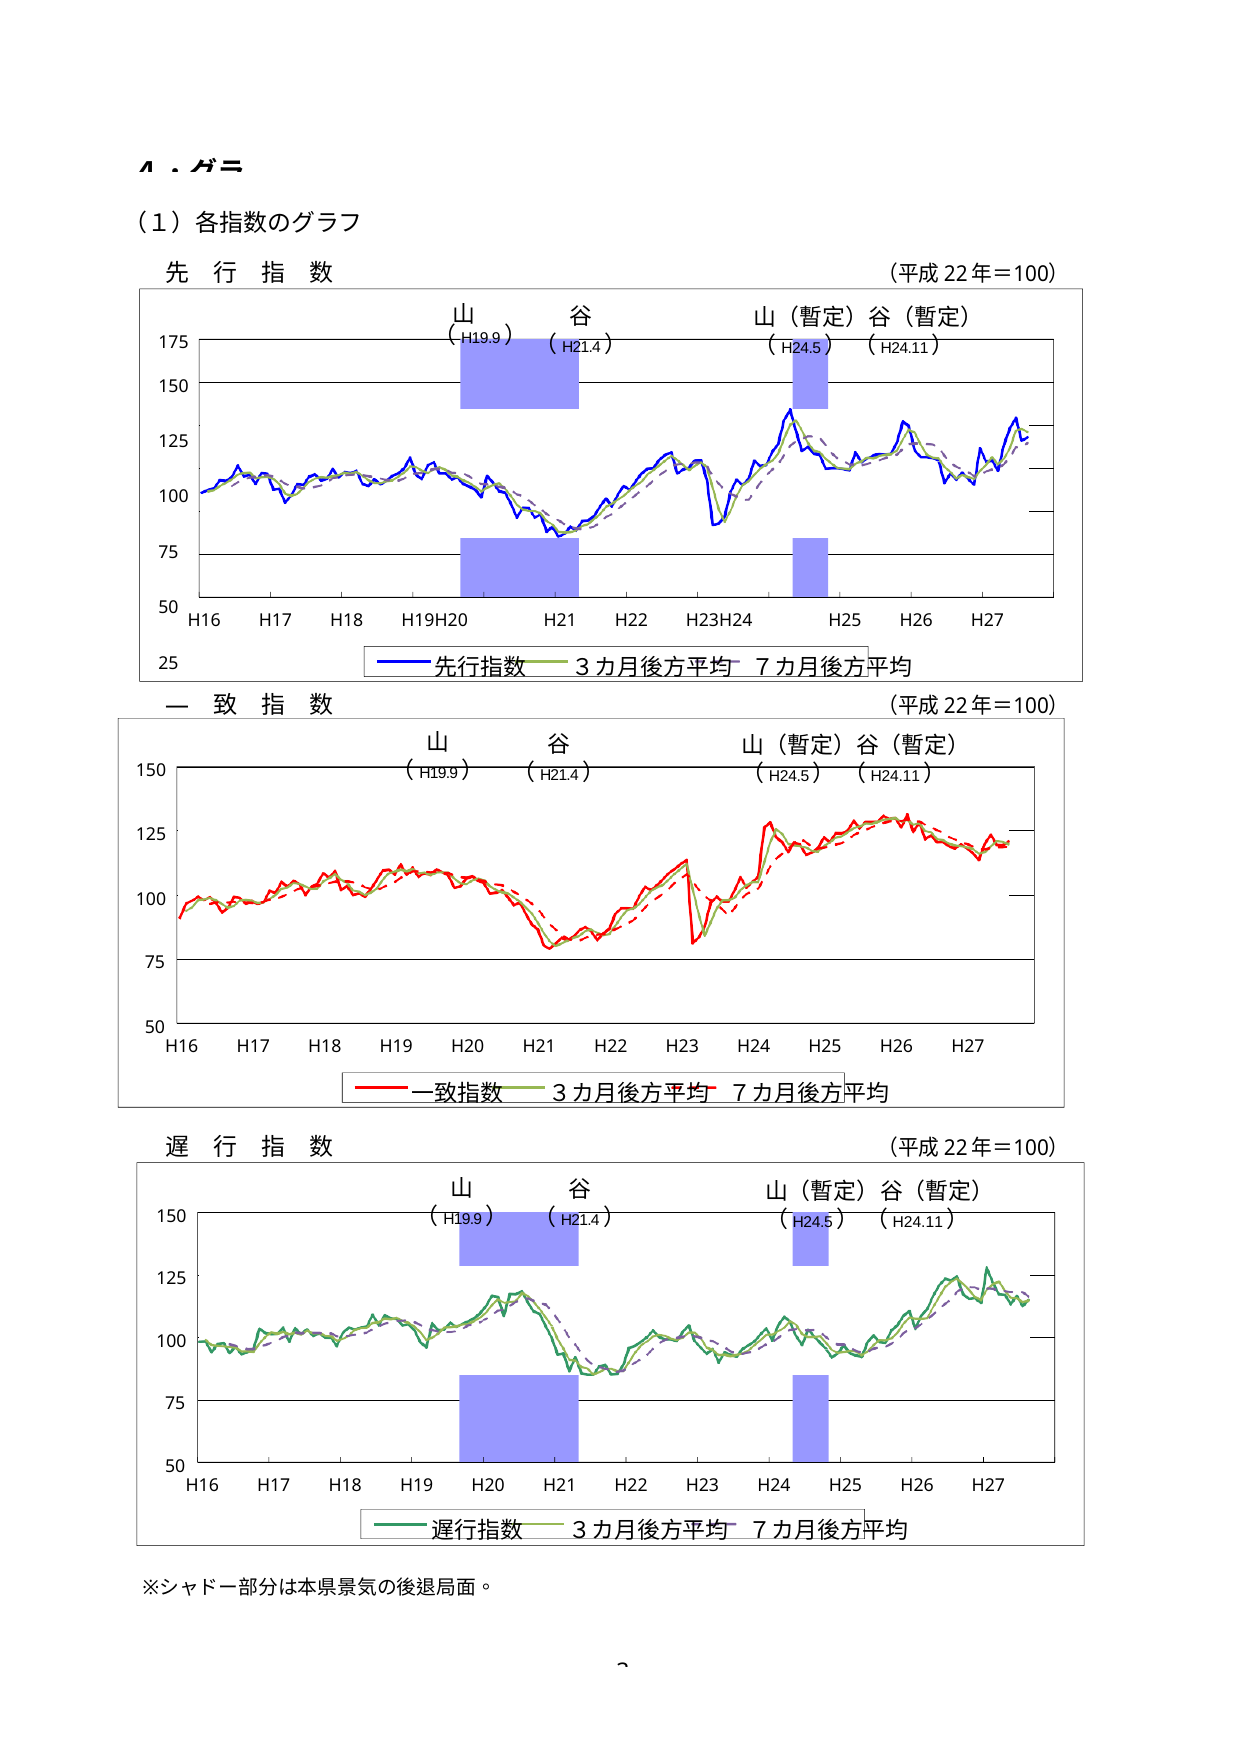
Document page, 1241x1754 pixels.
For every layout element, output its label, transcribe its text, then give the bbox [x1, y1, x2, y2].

picture [200, 408, 1029, 538]
picture [198, 1266, 1030, 1376]
text 先 行 指 数 （平成22年＝100） [165, 256, 1113, 289]
text — 致 指 数 （平成22年＝100） [165, 688, 1113, 721]
text 遅 行 指 数 （平成22年＝100） [165, 1130, 1113, 1162]
picture [178, 813, 1010, 950]
text （１）各指数のグラフ [123, 205, 1113, 238]
text ※シャドー部分は本県景気の後退局面。 [142, 1573, 1113, 1600]
